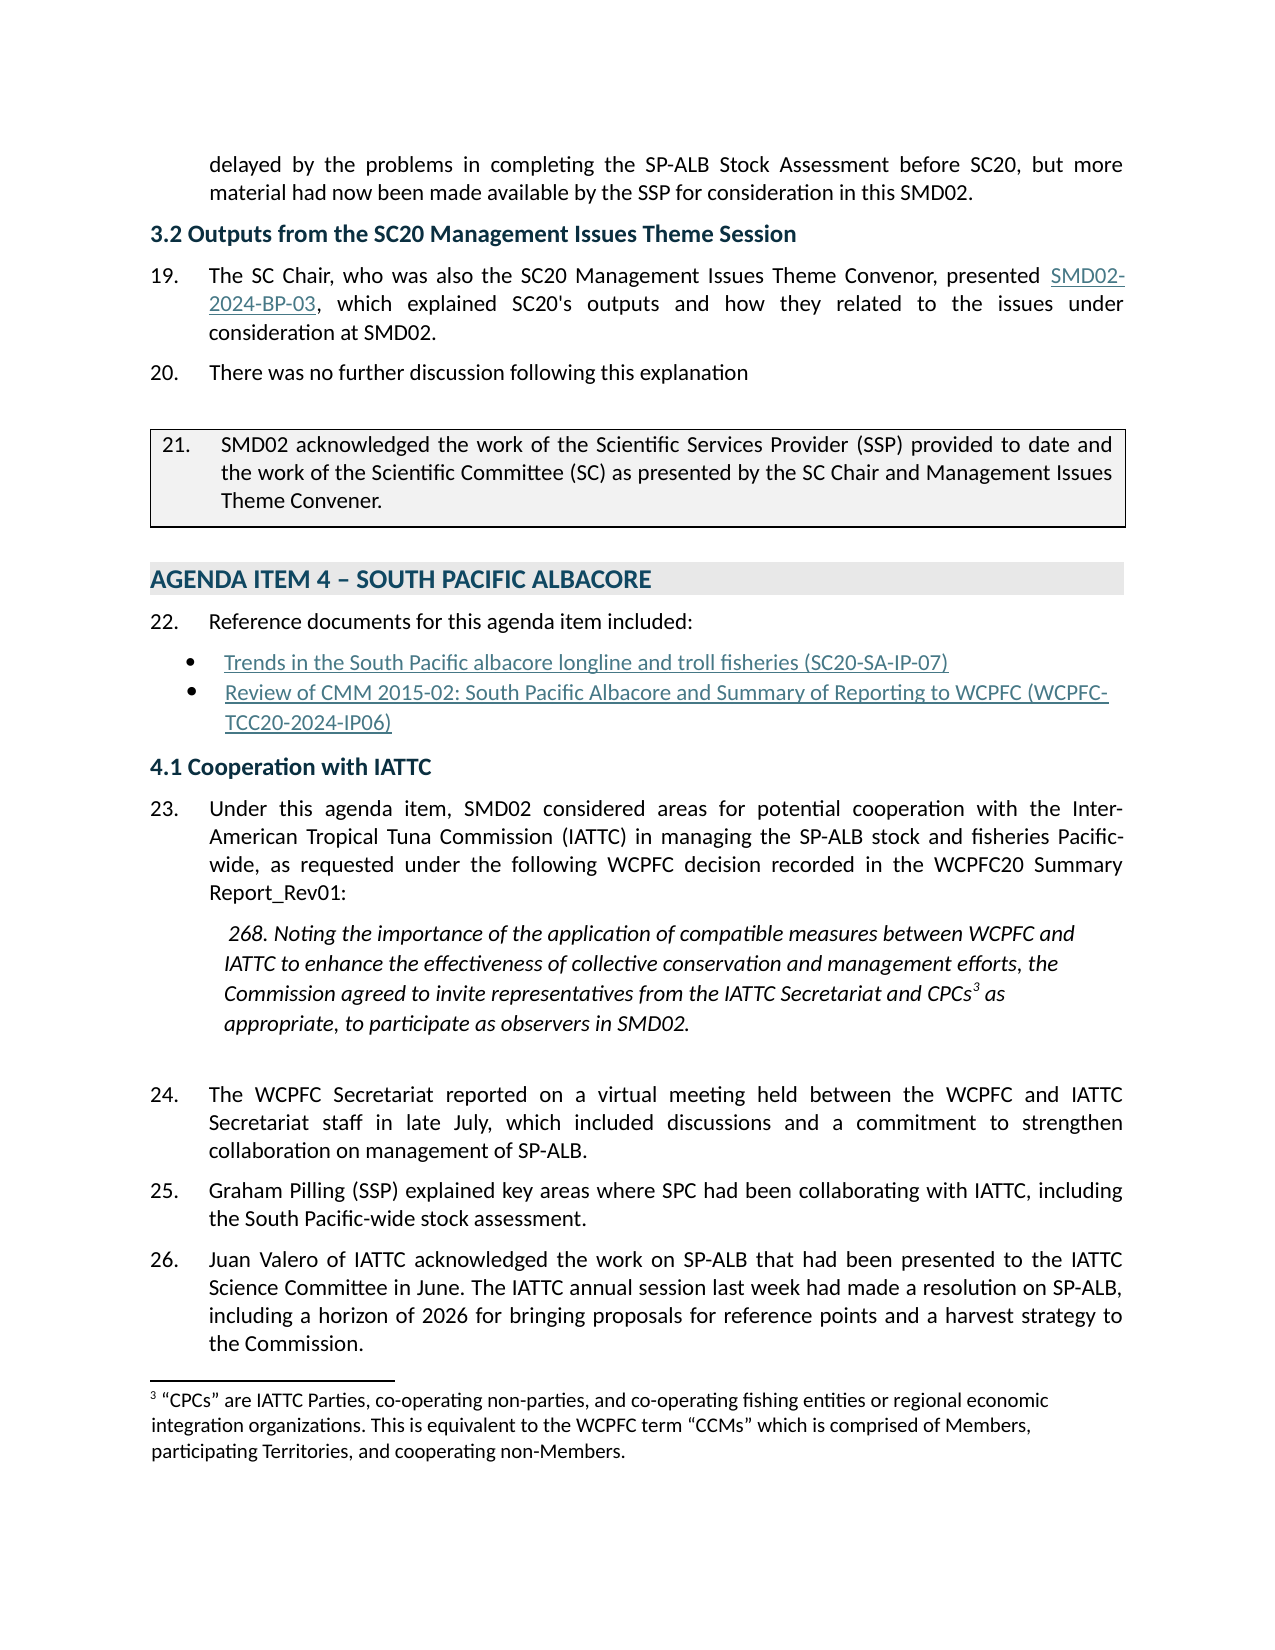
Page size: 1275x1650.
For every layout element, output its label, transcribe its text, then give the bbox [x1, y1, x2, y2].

table_header SMD02 acknowledged the work of the Scientific Services Provider (SSP) provided to date and the work of the Scientific Committee (SC) as presented by the SC Chair and Management Issues Theme Convener. [151, 430, 1125, 526]
list Review of CMM 2015-02: South Pacific Albacore and Summary of Reporting to WCPFC (WCPFC-TCC20-2024-IP06) [187, 678, 1125, 736]
text There was no further discussion following this explanation [150, 358, 1125, 386]
text The SC Chair, who was also the SC20 Management Issues Theme Convenor, presented SMD02-2024-BP-03, which explained SC20's outputs and how they related to the issues under consideration at SMD02. [150, 262, 1125, 346]
subtitle AGENDA ITEM 4 – SOUTH PACIFIC ALBACORE [150, 562, 1124, 595]
list Trends in the South Pacific albacore longline and troll fisheries (SC20-SA-IP-07) [186, 648, 1125, 676]
text Graham Pilling (SSP) explained key areas where SPC had been collaborating with IATTC, including the South Pacific-wide stock assessment. [150, 1177, 1125, 1233]
text Reference documents for this agenda item included: [150, 607, 1125, 635]
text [150, 150, 1125, 206]
text 268. Noting the importance of the application of compatible measures between WCPFC and IATTC to enhance the effectiveness of collective conservation and management efforts, the Commission agreed to invite representatives from the IATTC Secretariat and CPCs as appropriate, to participate as observers in SMD02. [223, 919, 1125, 1037]
subtitle 4.1 Cooperation with IATTC [150, 751, 1125, 782]
text Under this agenda item, SMD02 considered areas for potential cooperation with the Inter-American Tropical Tuna Commission (IATTC) in managing the SP-ALB stock and fisheries Pacific-wide, as requested under the following WCPFC decision recorded in the WCPFC20 Summary Report_Rev01: [150, 794, 1125, 906]
text The WCPFC Secretariat reported on a virtual meeting held between the WCPFC and IATTC Secretariat staff in late July, which included discussions and a commitment to strengthen collaboration on management of SP-ALB. [150, 1080, 1125, 1164]
subtitle 3.2 Outputs from the SC20 Management Issues Theme Session [150, 218, 1124, 249]
text Juan Valero of IATTC acknowledged the work on SP-ALB that had been presented to the IATTC Science Committee in June. The IATTC annual session last week had made a resolution on SP-ALB, including a horizon of 2026 for bringing proposals for reference points and a harvest strategy to the Commission. [150, 1245, 1125, 1357]
